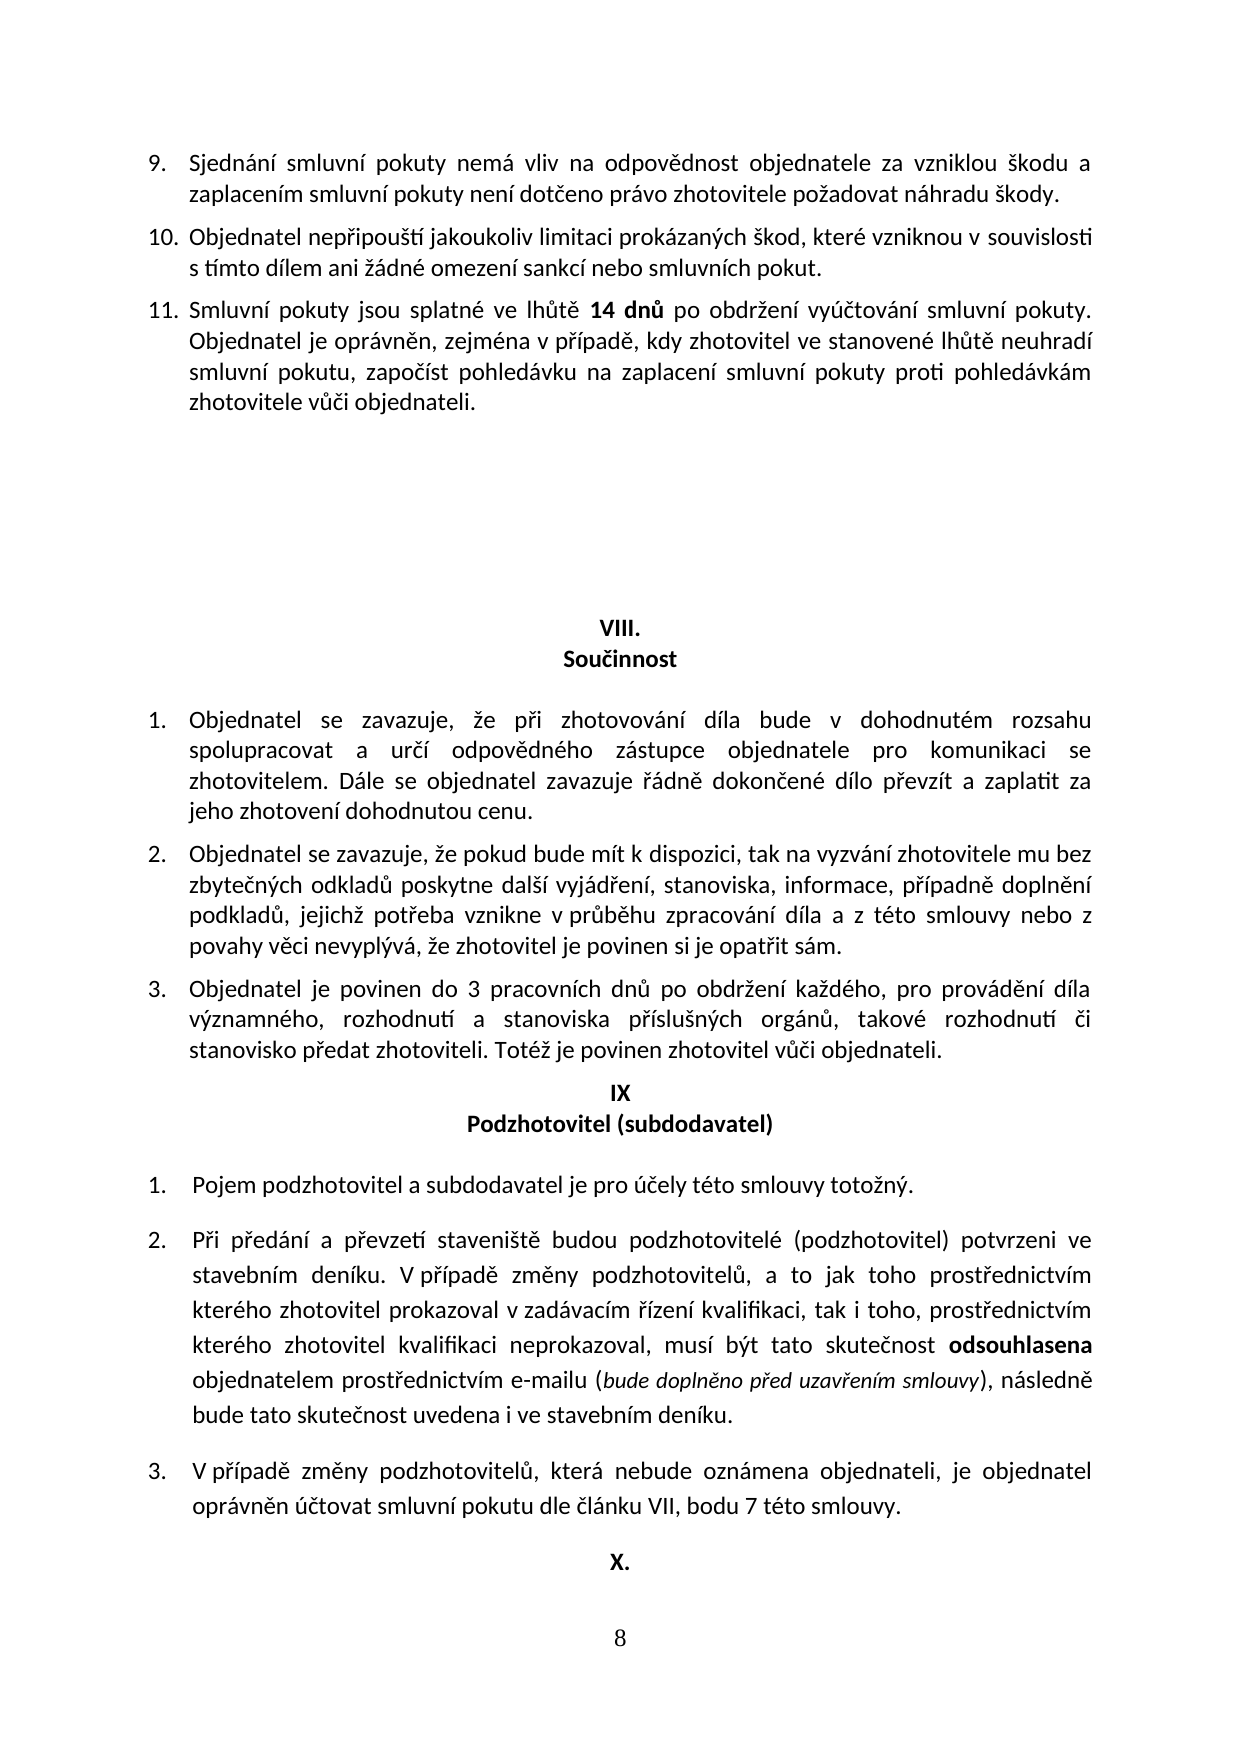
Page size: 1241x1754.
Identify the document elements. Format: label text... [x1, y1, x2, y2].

list Objednatel nepřipouští jakoukoliv limitaci prokázaných škod, které vzniknou v souvislosti s tímto dílem ani žádné omezení sankcí nebo smluvních pokut. [148, 221, 1093, 282]
text Součinnost [148, 643, 1093, 673]
list Objednatel se zavazuje, že při zhotovování díla bude v dohodnutém rozsahu spolupracovat a určí odpovědného zástupce objednatele pro komunikaci se zhotovitelem. Dále se objednatel zavazuje řádně dokončené dílo převzít a zaplatit za jeho zhotovení dohodnutou cenu. [148, 704, 1093, 826]
list Objednatel je povinen do 3 pracovních dnů po obdržení každého, pro provádění díla významného, rozhodnutí a stanoviska příslušných orgánů, takové rozhodnutí či stanovisko předat zhotoviteli. Totéž je povinen zhotovitel vůči objednateli. [148, 973, 1093, 1065]
list V případě změny podzhotovitelů, která nebude oznámena objednateli, je objednatel oprávněn účtovat smluvní pokutu dle článku VII, bodu 7 této smlouvy. [148, 1455, 1093, 1521]
list Objednatel se zavazuje, že pokud bude mít k dispozici, tak na vyzvání zhotovitele mu bez zbytečných odkladů poskytne další vyjádření, stanoviska, informace, případně doplnění podkladů, jejichž potřeba vznikne v průběhu zpracování díla a z této smlouvy nebo z povahy věci nevyplývá, že zhotovitel je povinen si je opatřit sám. [148, 838, 1093, 961]
list Pojem podzhotovitel a subdodavatel je pro účely této smlouvy totožný. [148, 1169, 1093, 1199]
list Smluvní pokuty jsou splatné ve lhůtě 14 dnů po obdržení vyúčtování smluvní pokuty. Objednatel je oprávněn, zejména v případě, kdy zhotovitel ve stanovené lhůtě neuhradí smluvní pokutu, započíst pohledávku na zaplacení smluvní pokuty proti pohledávkám zhotovitele vůči objednateli. [148, 295, 1093, 417]
text X. [148, 1546, 1093, 1577]
text VIII. [148, 612, 1093, 643]
text Podzhotovitel (subdodavatel) [148, 1108, 1093, 1138]
list Při předání a převzetí staveniště budou podzhotovitelé (podzhotovitel) potvrzeni ve stavebním deníku. V případě změny podzhotovitelů, a to jak toho prostřednictvím kterého zhotovitel prokazoval v zadávacím řízení kvalifikaci, tak i toho, prostřednictvím kterého zhotovitel kvalifikaci neprokazoval, musí být tato skutečnost odsouhlasena objednatelem prostřednictvím e-mailu (bude doplněno před uzavřením smlouvy), následně bude tato skutečnost uvedena i ve stavebním deníku. [148, 1224, 1093, 1430]
list Sjednání smluvní pokuty nemá vliv na odpovědnost objednatele za vzniklou škodu a zaplacením smluvní pokuty není dotčeno právo zhotovitele požadovat náhradu škody. [148, 148, 1093, 209]
text IX [148, 1077, 1093, 1108]
